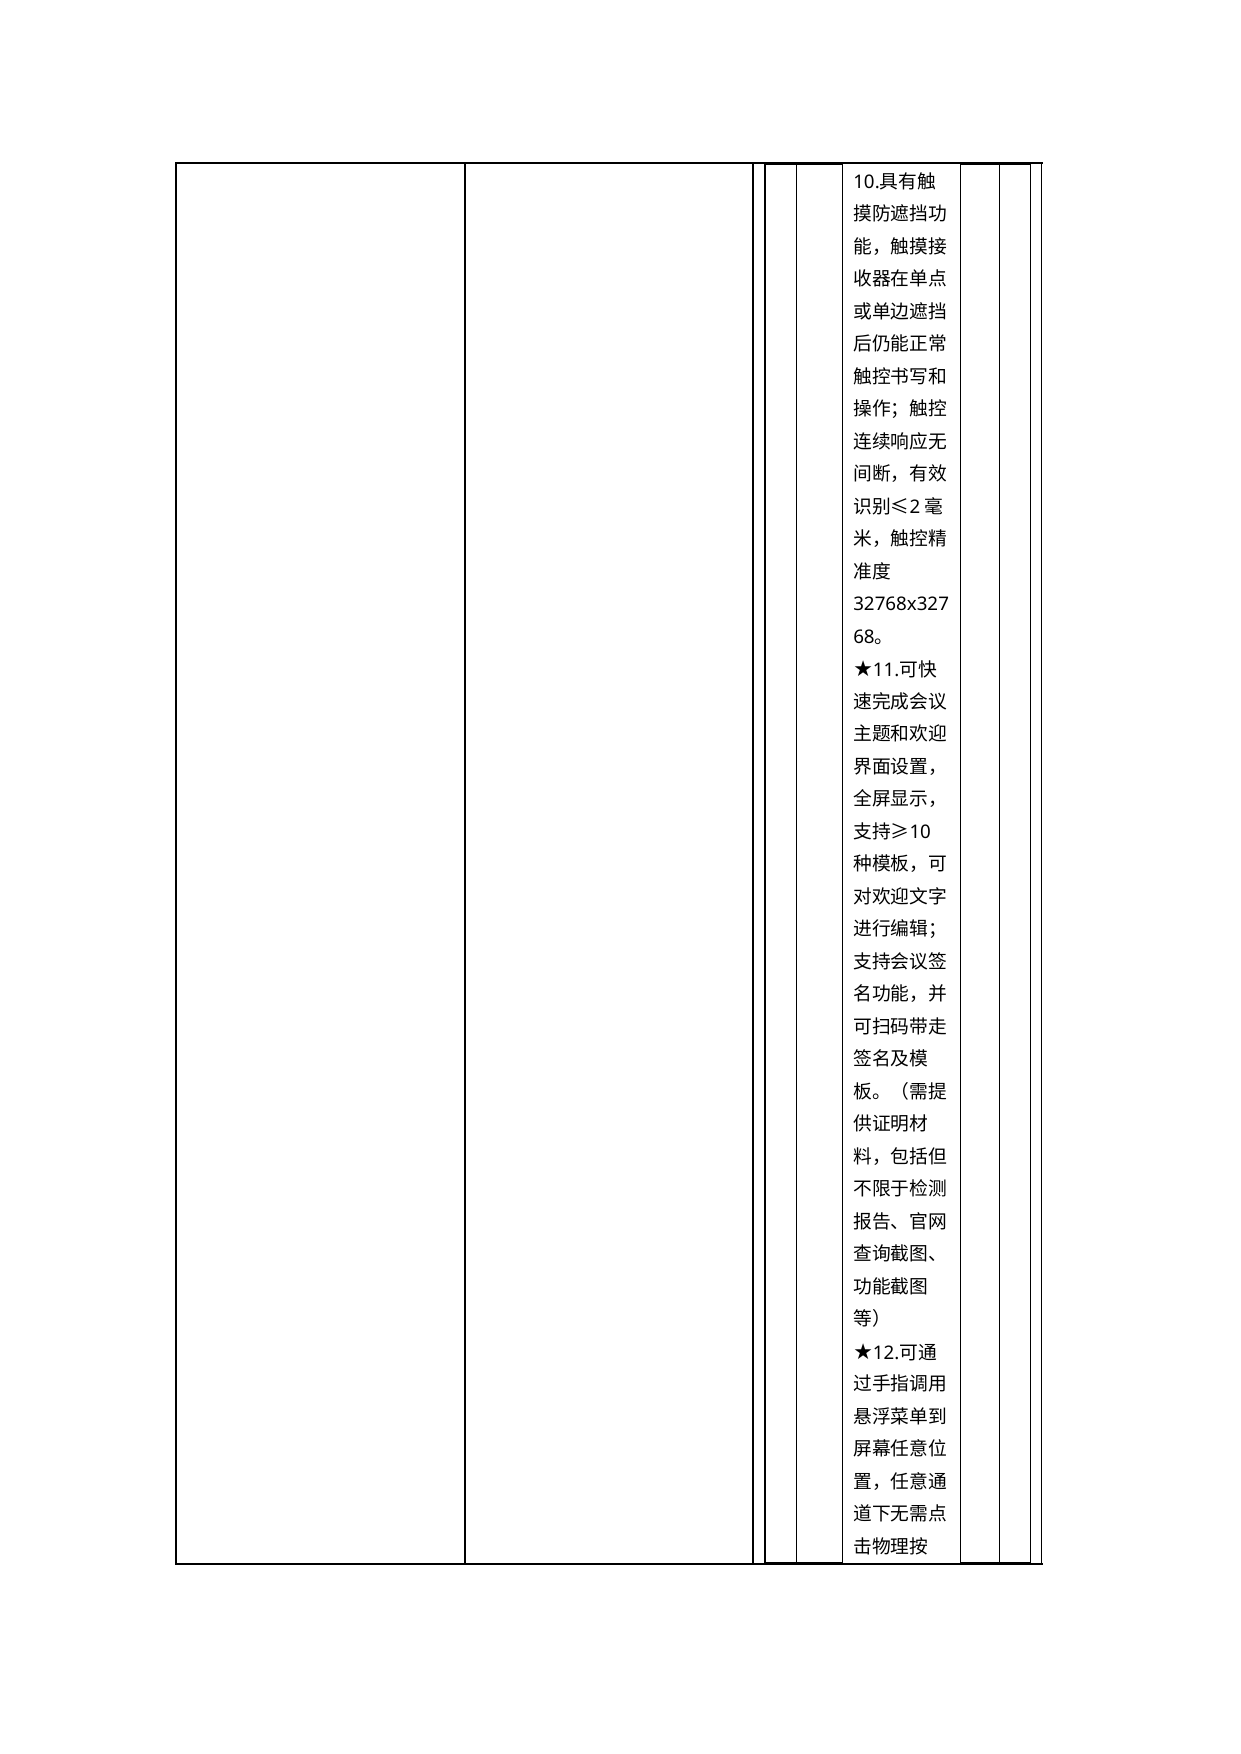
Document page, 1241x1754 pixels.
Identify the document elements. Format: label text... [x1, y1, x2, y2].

table_cell [766, 165, 796, 1562]
table_cell [843, 164, 960, 1563]
table_cell [754, 164, 764, 1563]
table_cell [961, 165, 999, 1562]
table_cell [466, 164, 752, 1563]
table_cell [797, 165, 842, 1562]
table_cell [1000, 165, 1030, 1562]
table_cell [1031, 164, 1041, 1563]
table_cell 1 [177, 164, 464, 1563]
